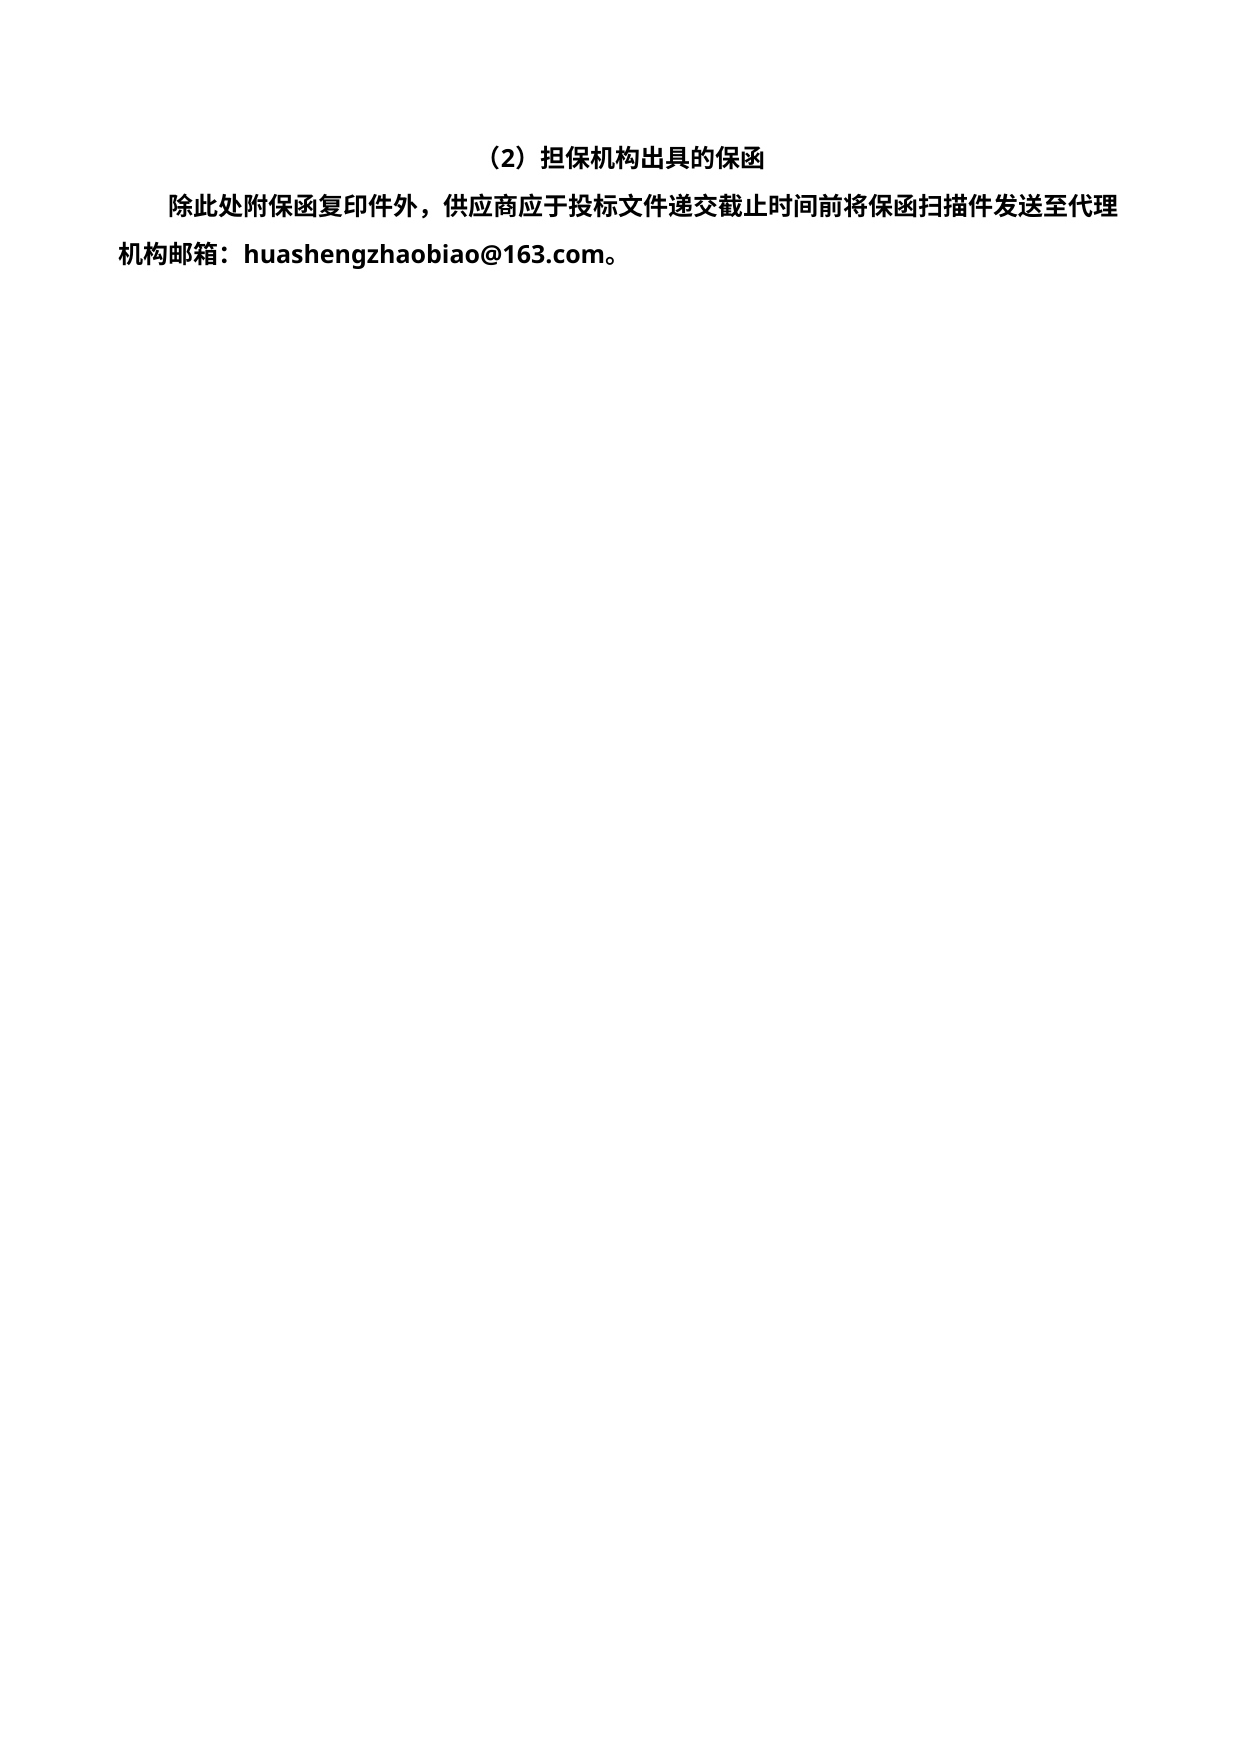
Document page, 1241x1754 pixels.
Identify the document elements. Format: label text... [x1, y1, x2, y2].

list （2）担保机构出具的保函 [118, 129, 1122, 177]
text 除此处附保函复印件外，供应商应于投标文件递交截止时间前将保函扫描件发送至代理机构邮箱：huashengzhaobiao@163.com。 [118, 177, 1122, 273]
